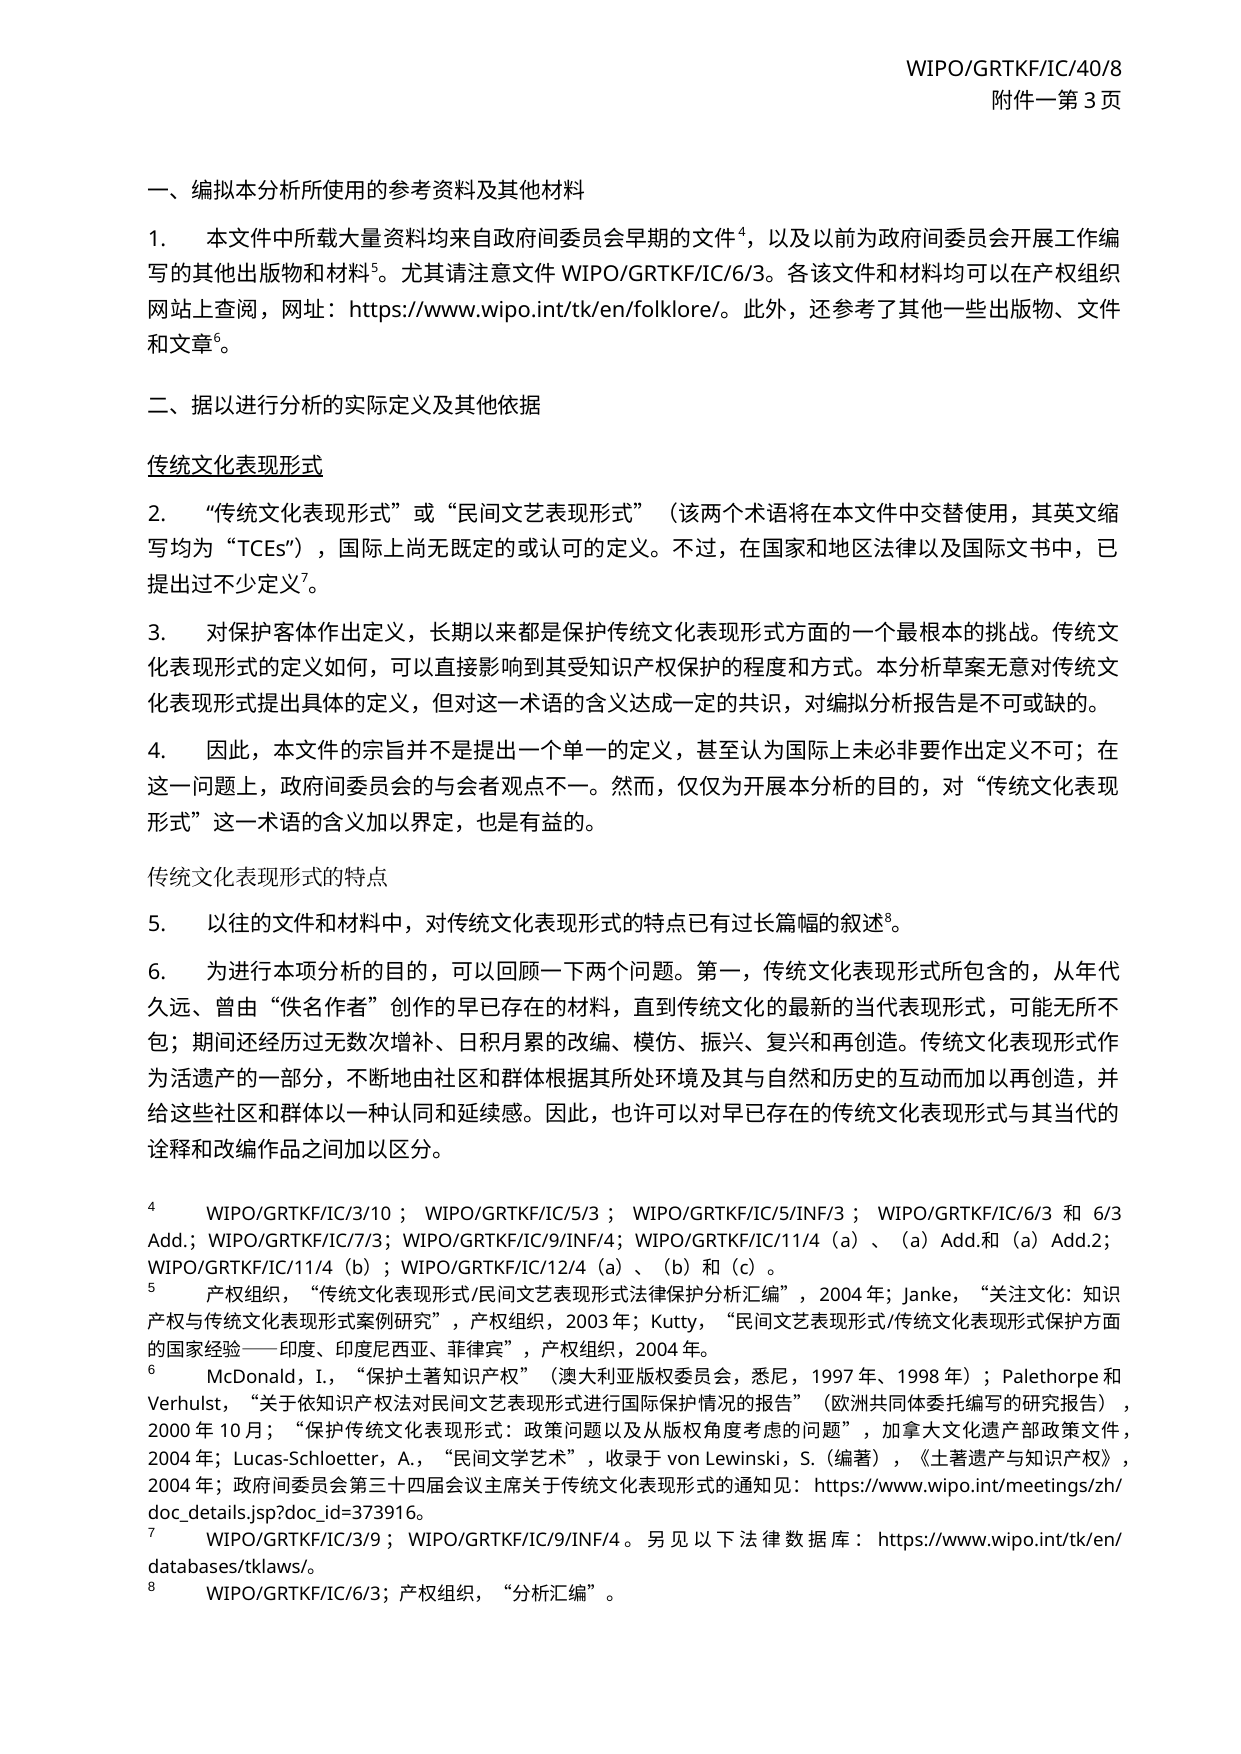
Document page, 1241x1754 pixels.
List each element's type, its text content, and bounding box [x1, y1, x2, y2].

subtitle 传统文化表现形式 [148, 444, 1122, 480]
list 对保护客体作出定义，长期以来都是保护传统文化表现形式方面的一个最根本的挑战。传统文化表现形式的定义如何，可以直接影响到其受知识产权保护的程度和方式。本分析草案无意对传统文化表现形式提出具体的定义，但对这一术语的含义达成一定的共识，对编拟分析报告是不可或缺的。 [148, 611, 1122, 717]
subtitle 传统文化表现形式的特点 [148, 849, 1122, 890]
list 以往的文件和材料中，对传统文化表现形式的特点已有过长篇幅的叙述。 [148, 903, 1122, 938]
list 本文件中所载大量资料均来自政府间委员会早期的文件，以及以前为政府间委员会开展工作编写的其他出版物和材料。尤其请注意文件WIPO/GRTKF/IC/6/3。各该文件和材料均可以在产权组织网站上查阅，网址：https://www.wipo.int/tk/en/folklore/。此外，还参考了其他一些出版物、文件和文章。 [148, 217, 1122, 359]
subtitle 二、据以进行分析的实际定义及其他依据 [148, 384, 1122, 419]
list “传统文化表现形式”或“民间文艺表现形式”（该两个术语将在本文件中交替使用，其英文缩写均为“TCEs”），国际上尚无既定的或认可的定义。不过，在国家和地区法律以及国际文书中，已提出过不少定义。 [148, 492, 1122, 599]
list 为进行本项分析的目的，可以回顾一下两个问题。第一，传统文化表现形式所包含的，从年代久远、曾由“佚名作者”创作的早已存在的材料，直到传统文化的最新的当代表现形式，可能无所不包；期间还经历过无数次增补、日积月累的改编、模仿、振兴、复兴和再创造。传统文化表现形式作为活遗产的一部分，不断地由社区和群体根据其所处环境及其与自然和历史的互动而加以再创造，并给这些社区和群体以一种认同和延续感。因此，也许可以对早已存在的传统文化表现形式与其当代的诠释和改编作品之间加以区分。 [148, 951, 1122, 1163]
list 因此，本文件的宗旨并不是提出一个单一的定义，甚至认为国际上未必非要作出定义不可；在这一问题上，政府间委员会的与会者观点不一。然而，仅仅为开展本分析的目的，对“传统文化表现形式”这一术语的含义加以界定，也是有益的。 [148, 730, 1122, 836]
subtitle 一、编拟本分析所使用的参考资料及其他材料 [148, 169, 1122, 205]
